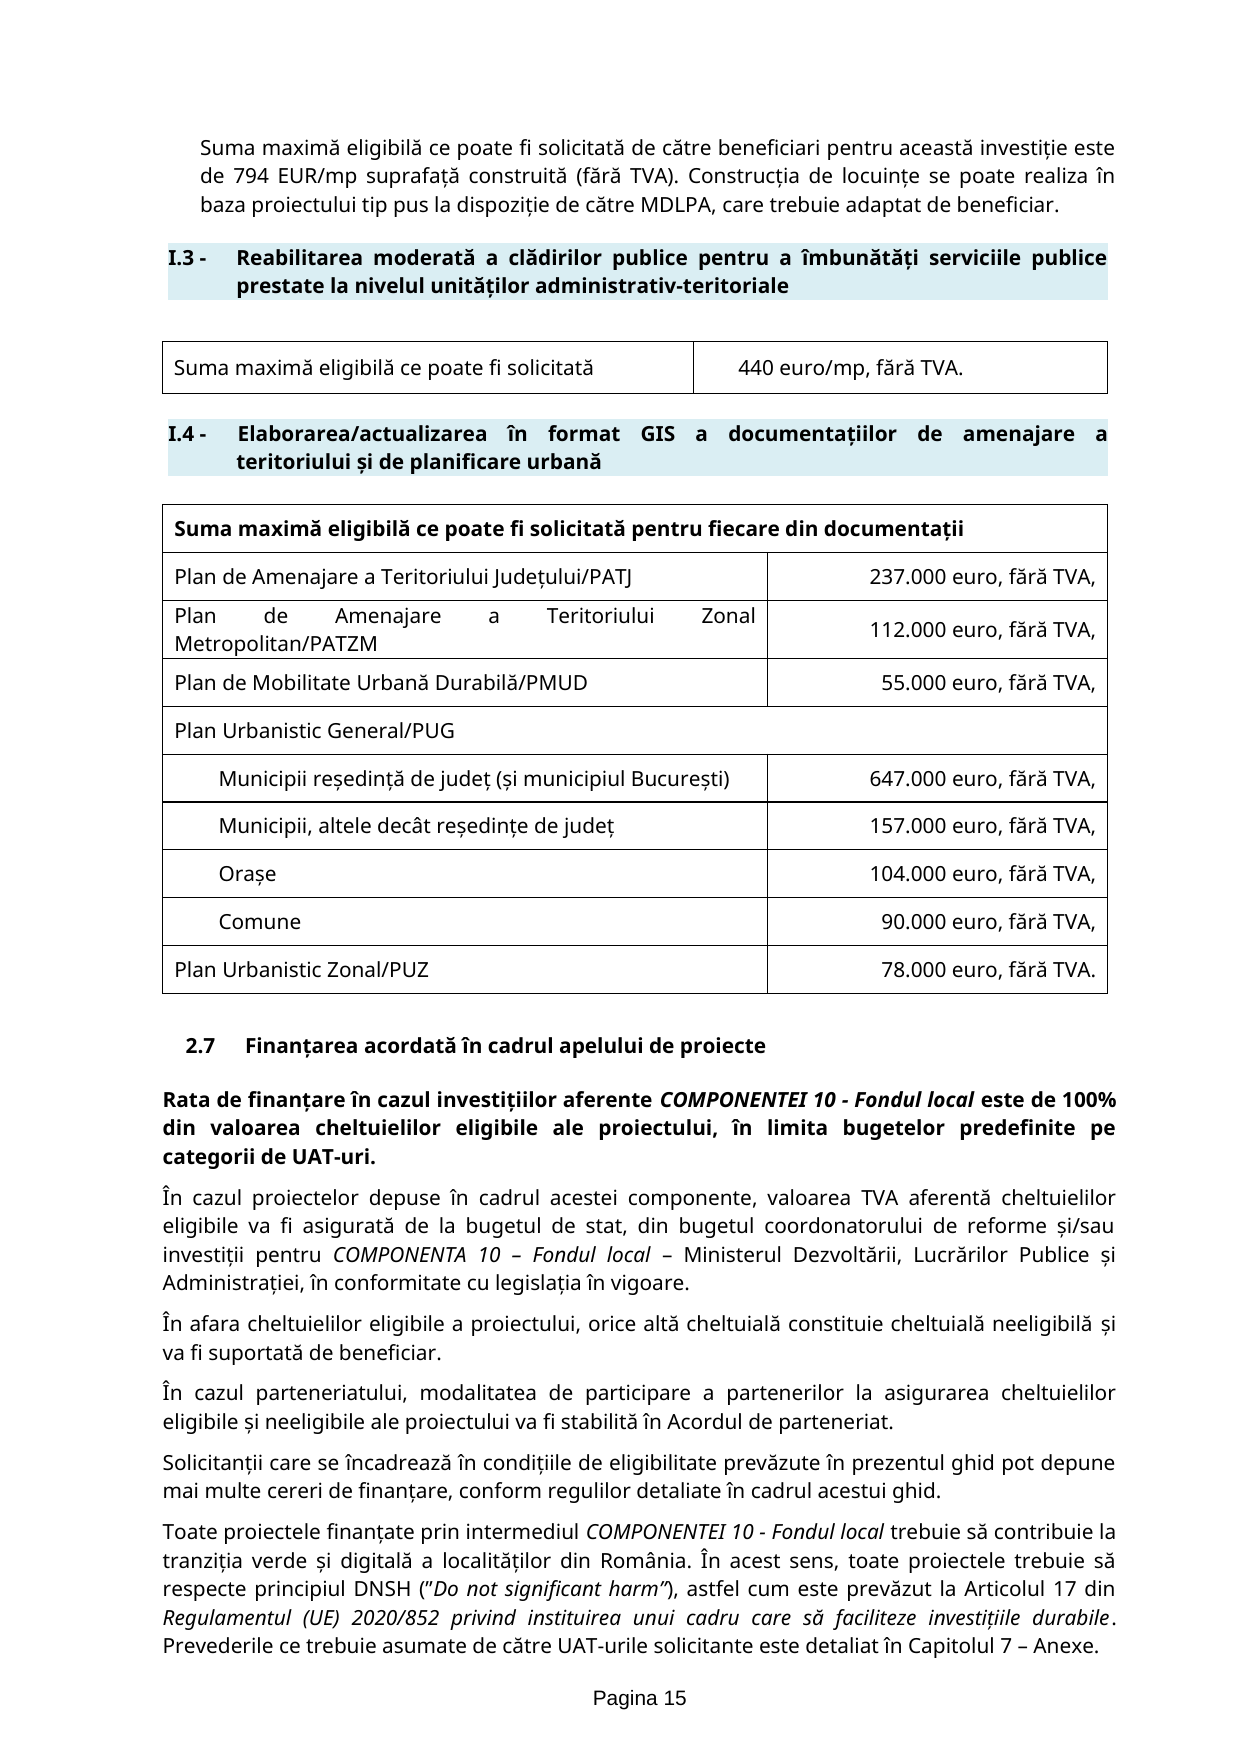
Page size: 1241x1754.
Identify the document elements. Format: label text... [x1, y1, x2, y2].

table_cell Plan de Amenajare a Teritoriului Zonal Metropolitan/PATZM [163, 601, 767, 658]
text Solicitanții care se încadrează în condițiile de eligibilitate prevăzute în prezentul ghid pot depune mai multe cereri de finanțare, conform regulilor detaliate în cadrul acestui ghid. [162, 1448, 1117, 1505]
table_cell 78.000 euro, fără TVA. [768, 946, 1107, 993]
table_header 440 euro/mp, fără TVA. [694, 342, 1107, 393]
table_cell Municipii reședință de județ (și municipiul București) [163, 755, 767, 801]
text Finanțarea acordată în cadrul apelului de proiecte [185, 1032, 1117, 1060]
text Rata de finanțare în cazul investițiilor aferente COMPONENTEI 10 - Fondul local este de 100% din valoarea cheltuielilor eligibile ale proiectului, în limita bugetelor predefinite pe categorii de UAT-uri. [162, 1085, 1117, 1170]
table_cell 55.000 euro, fără TVA, [768, 659, 1107, 706]
table_cell 104.000 euro, fără TVA, [768, 850, 1107, 897]
text I.4 - Elaborarea/actualizarea în format GIS a documentațiilor de amenajare a teritoriului și de planificare urbană [168, 419, 1108, 476]
table_cell Plan Urbanistic Zonal/PUZ [163, 946, 767, 993]
table_cell 157.000 euro, fără TVA, [768, 803, 1107, 849]
text În cazul proiectelor depuse în cadrul acestei componente, valoarea TVA aferentă cheltuielilor eligibile va fi asigurată de la bugetul de stat, din bugetul coordonatorului de reforme și/sau investiții pentru COMPONENTA 10 – Fondul local – Ministerul Dezvoltării, Lucrărilor Publice și Administrației, în conformitate cu legislația în vigoare. [162, 1183, 1117, 1297]
table_cell Orașe [163, 850, 767, 897]
text Toate proiectele finanțate prin intermediul COMPONENTEI 10 - Fondul local trebuie să contribuie la tranziția verde și digitală a localităților din România. În acest sens, toate proiectele trebuie să respecte principiul DNSH (”Do not significant harm”), astfel cum este prevăzut la Articolul 17 din Regulamentul (UE) 2020/852 privind instituirea unui cadru care să faciliteze investițiile durabile. Prevederile ce trebuie asumate de către UAT-urile solicitante este detaliat în Capitolul 7 – Anexe. [162, 1517, 1117, 1659]
table_cell 237.000 euro, fără TVA, [768, 553, 1107, 600]
text Suma maximă eligibilă ce poate fi solicitată de către beneficiari pentru această investiție este de 794 EUR/mp suprafață construită (fără TVA). Construcția de locuințe se poate realiza în baza proiectului tip pus la dispoziție de către MDLPA, care trebuie adaptat de beneficiar. [200, 133, 1117, 218]
table_cell 90.000 euro, fără TVA, [768, 898, 1107, 945]
table_cell Plan de Mobilitate Urbană Durabilă/PMUD [163, 659, 767, 706]
table_cell 647.000 euro, fără TVA, [768, 755, 1107, 801]
table_cell Plan Urbanistic General/PUG [163, 707, 1107, 753]
text În afara cheltuielilor eligibile a proiectului, orice altă cheltuială constituie cheltuială neeligibilă şi va fi suportată de beneficiar. [162, 1309, 1117, 1366]
table_header Suma maximă eligibilă ce poate fi solicitată pentru fiecare din documentații [163, 505, 1107, 552]
table_cell 112.000 euro, fără TVA, [768, 601, 1107, 658]
text În cazul parteneriatului, modalitatea de participare a partenerilor la asigurarea cheltuielilor eligibile și neeligibile ale proiectului va fi stabilită în Acordul de parteneriat. [162, 1378, 1117, 1435]
table_header Suma maximă eligibilă ce poate fi solicitată [163, 342, 693, 393]
table_cell Comune [163, 898, 767, 945]
text I.3 - Reabilitarea moderată a clădirilor publice pentru a îmbunătăți serviciile publice prestate la nivelul unităților administrativ-teritoriale [168, 243, 1108, 300]
table_cell Plan de Amenajare a Teritoriului Județului/PATJ [163, 553, 767, 600]
table_cell Municipii, altele decât reședințe de județ [163, 803, 767, 849]
